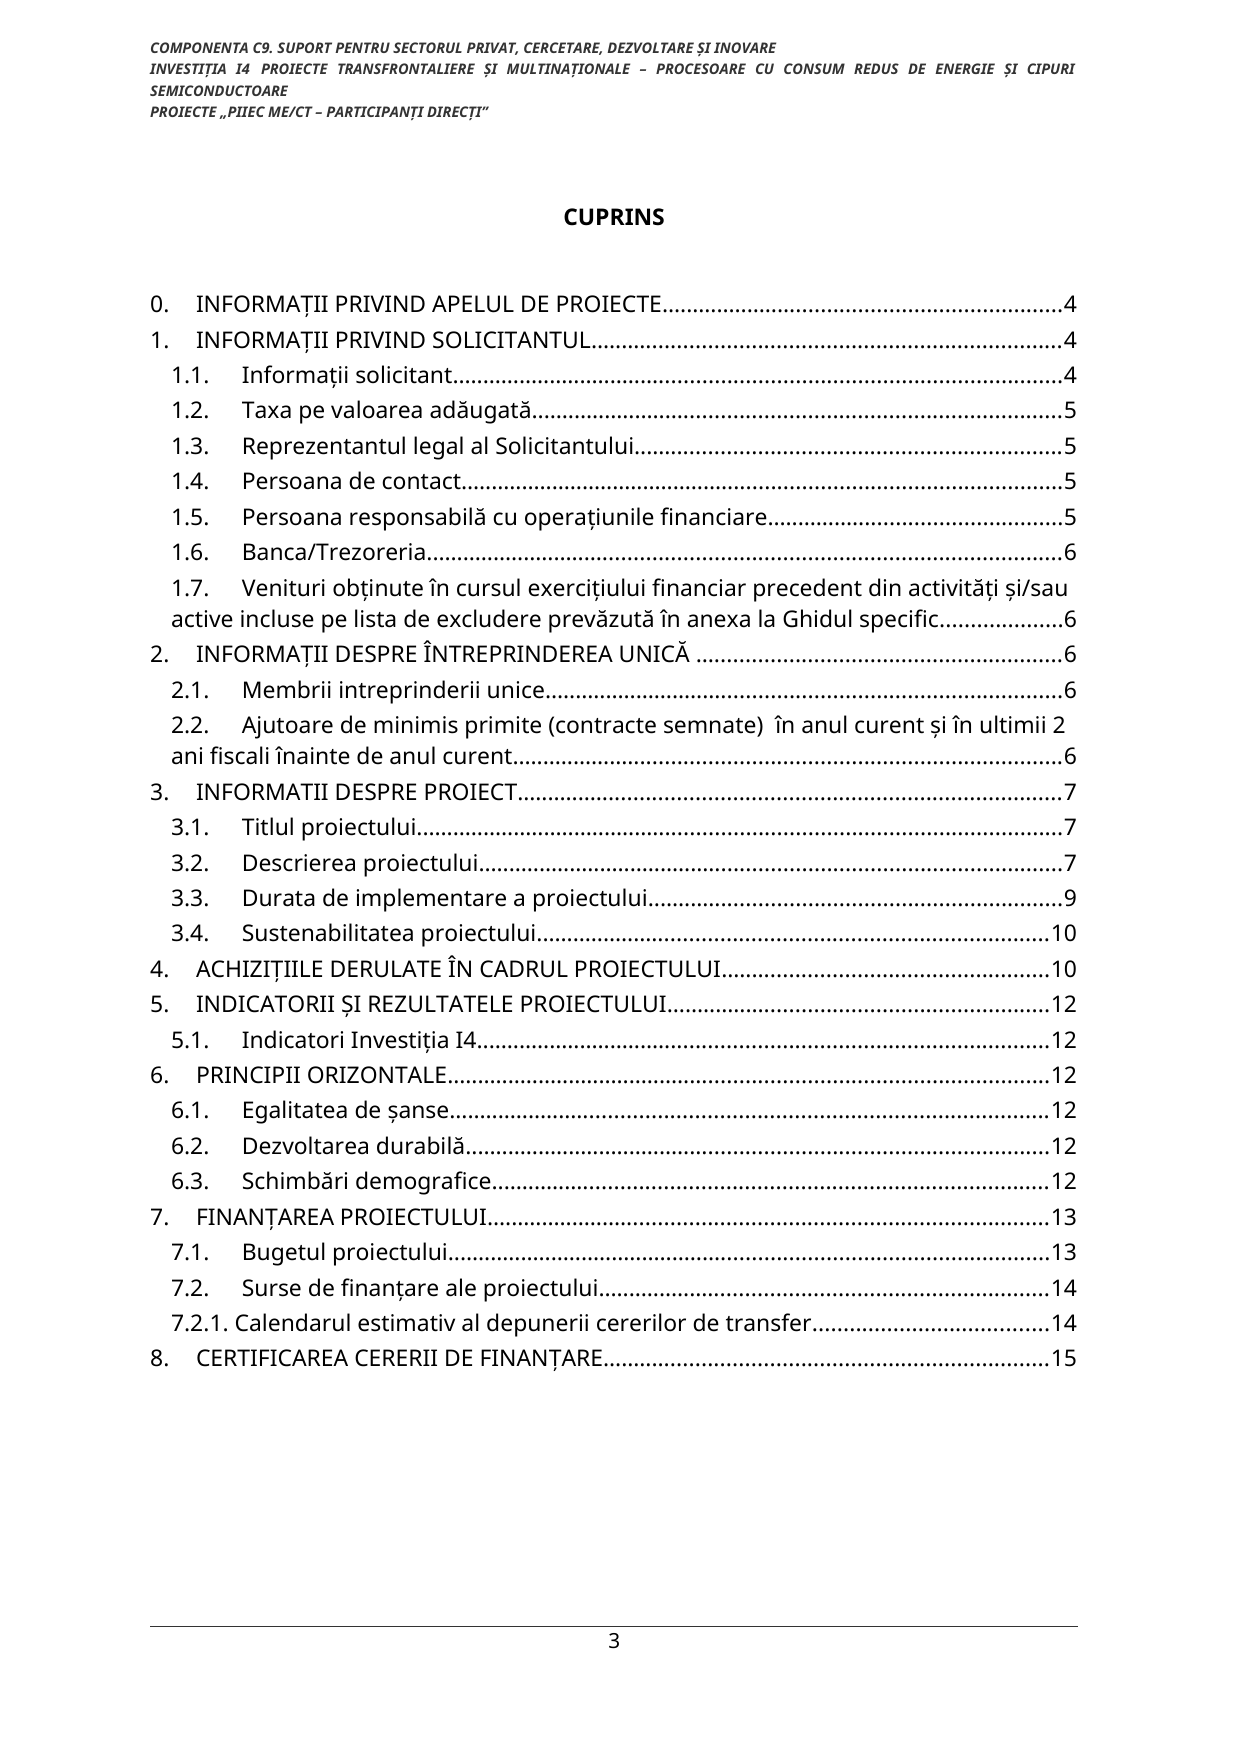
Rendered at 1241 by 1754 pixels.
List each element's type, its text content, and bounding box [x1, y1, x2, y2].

text 1.3. Reprezentantul legal al Solicitantului 5 [171, 430, 1078, 461]
text 3.4. Sustenabilitatea proiectului 10 [171, 917, 1078, 949]
text 6.1. Egalitatea de şanse 12 [171, 1094, 1078, 1126]
text 1.7. Venituri obținute în cursul exercițiului financiar precedent din activități și/sau active incluse pe lista de excludere prevăzută în anexa la Ghidul specific 6 [171, 572, 1078, 634]
text 1.4. Persoana de contact 5 [171, 465, 1078, 497]
text 3.2. Descrierea proiectului 7 [171, 847, 1078, 878]
text 7. FINANŢAREA PROIECTULUI 13 [150, 1201, 1078, 1232]
text 0. INFORMAȚII PRIVIND APELUL DE PROIECTE 4 [150, 288, 1078, 319]
text 2.2. Ajutoare de minimis primite (contracte semnate) în anul curent și în ultimii 2 ani fiscali înainte de anul curent 6 [171, 709, 1078, 772]
text 1.1. Informații solicitant 4 [171, 359, 1078, 390]
text 7.1. Bugetul proiectului 13 [171, 1236, 1078, 1267]
text 3.3. Durata de implementare a proiectului 9 [171, 882, 1078, 913]
text 5. Indicatorii și rezultatele proiectului 12 [150, 988, 1078, 1019]
text 2.1. Membrii intreprinderii unice 6 [171, 674, 1078, 705]
text 6.3. Schimbări demografice 12 [171, 1165, 1078, 1197]
text 6.2. Dezvoltarea durabilă 12 [171, 1130, 1078, 1161]
text 2. INFORMAȚII DESPRE ÎNTREPRINDEREA UNICĂ 6 [150, 638, 1078, 669]
text 4. Achiziţiile derulate în cadrul proiectului 10 [150, 953, 1078, 984]
text 1.5. Persoana responsabilă cu operaţiunile financiare 5 [171, 501, 1078, 532]
text 8. CERTIFICAREA CERERII DE FINANŢARE 15 [150, 1342, 1078, 1374]
text 6. PRINCIPII ORIZONTALE 12 [150, 1059, 1078, 1090]
text CUPRINS [150, 201, 1078, 232]
text 1.6. Banca/Trezoreria 6 [171, 536, 1078, 567]
text 1.2. Taxa pe valoarea adăugată 5 [171, 394, 1078, 426]
text 5.1. Indicatori Investiția I4 12 [171, 1024, 1078, 1055]
text 7.2.1. Calendarul estimativ al depunerii cererilor de transfer 14 [171, 1307, 1078, 1338]
text 3.1. Titlul proiectului 7 [171, 811, 1078, 842]
text 3. INFORMATII DESPRE PROIECT 7 [150, 776, 1078, 807]
text 7.2. Surse de finanțare ale proiectului 14 [171, 1272, 1078, 1303]
text 1. INFORMAŢII PRIVIND SOLICITANTUL 4 [150, 324, 1078, 355]
